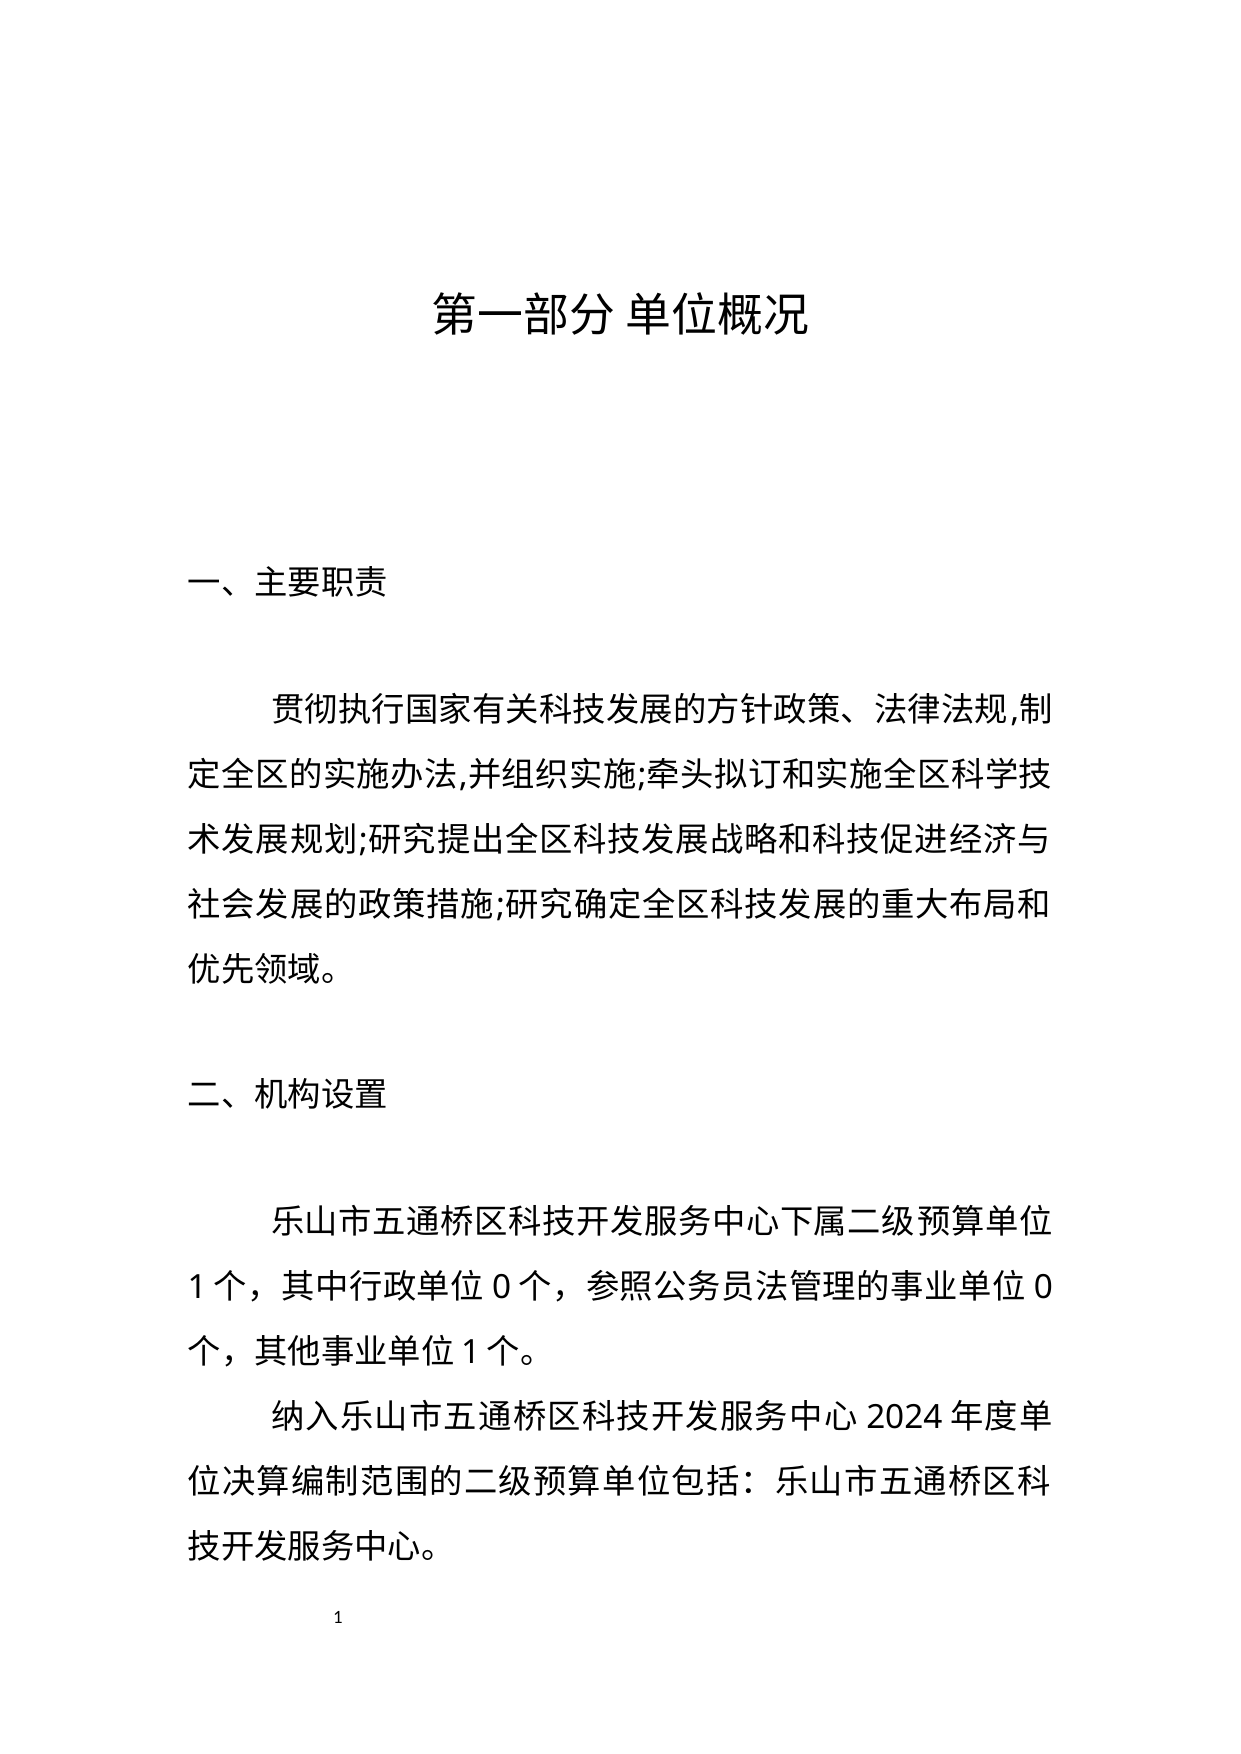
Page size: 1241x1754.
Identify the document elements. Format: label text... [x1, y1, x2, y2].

text 贯彻执行国家有关科技发展的方针政策、法律法规,制定全区的实施办法,并组织实施;牵头拟订和实施全区科学技术发展规划;研究提出全区科技发展战略和科技促进经济与社会发展的政策措施;研究确定全区科技发展的重大布局和优先领域。 [187, 674, 1053, 999]
subtitle 第一部分 单位概况 [187, 262, 1053, 360]
subtitle 机构设置 [187, 1059, 1053, 1124]
subtitle 主要职责 [187, 547, 1053, 612]
text 乐山市五通桥区科技开发服务中心下属二级预算单位1个，其中行政单位0个，参照公务员法管理的事业单位0个，其他事业单位1个。 [187, 1186, 1053, 1381]
text 纳入乐山市五通桥区科技开发服务中心2024年度单位决算编制范围的二级预算单位包括：乐山市五通桥区科技开发服务中心。 [187, 1381, 1053, 1576]
